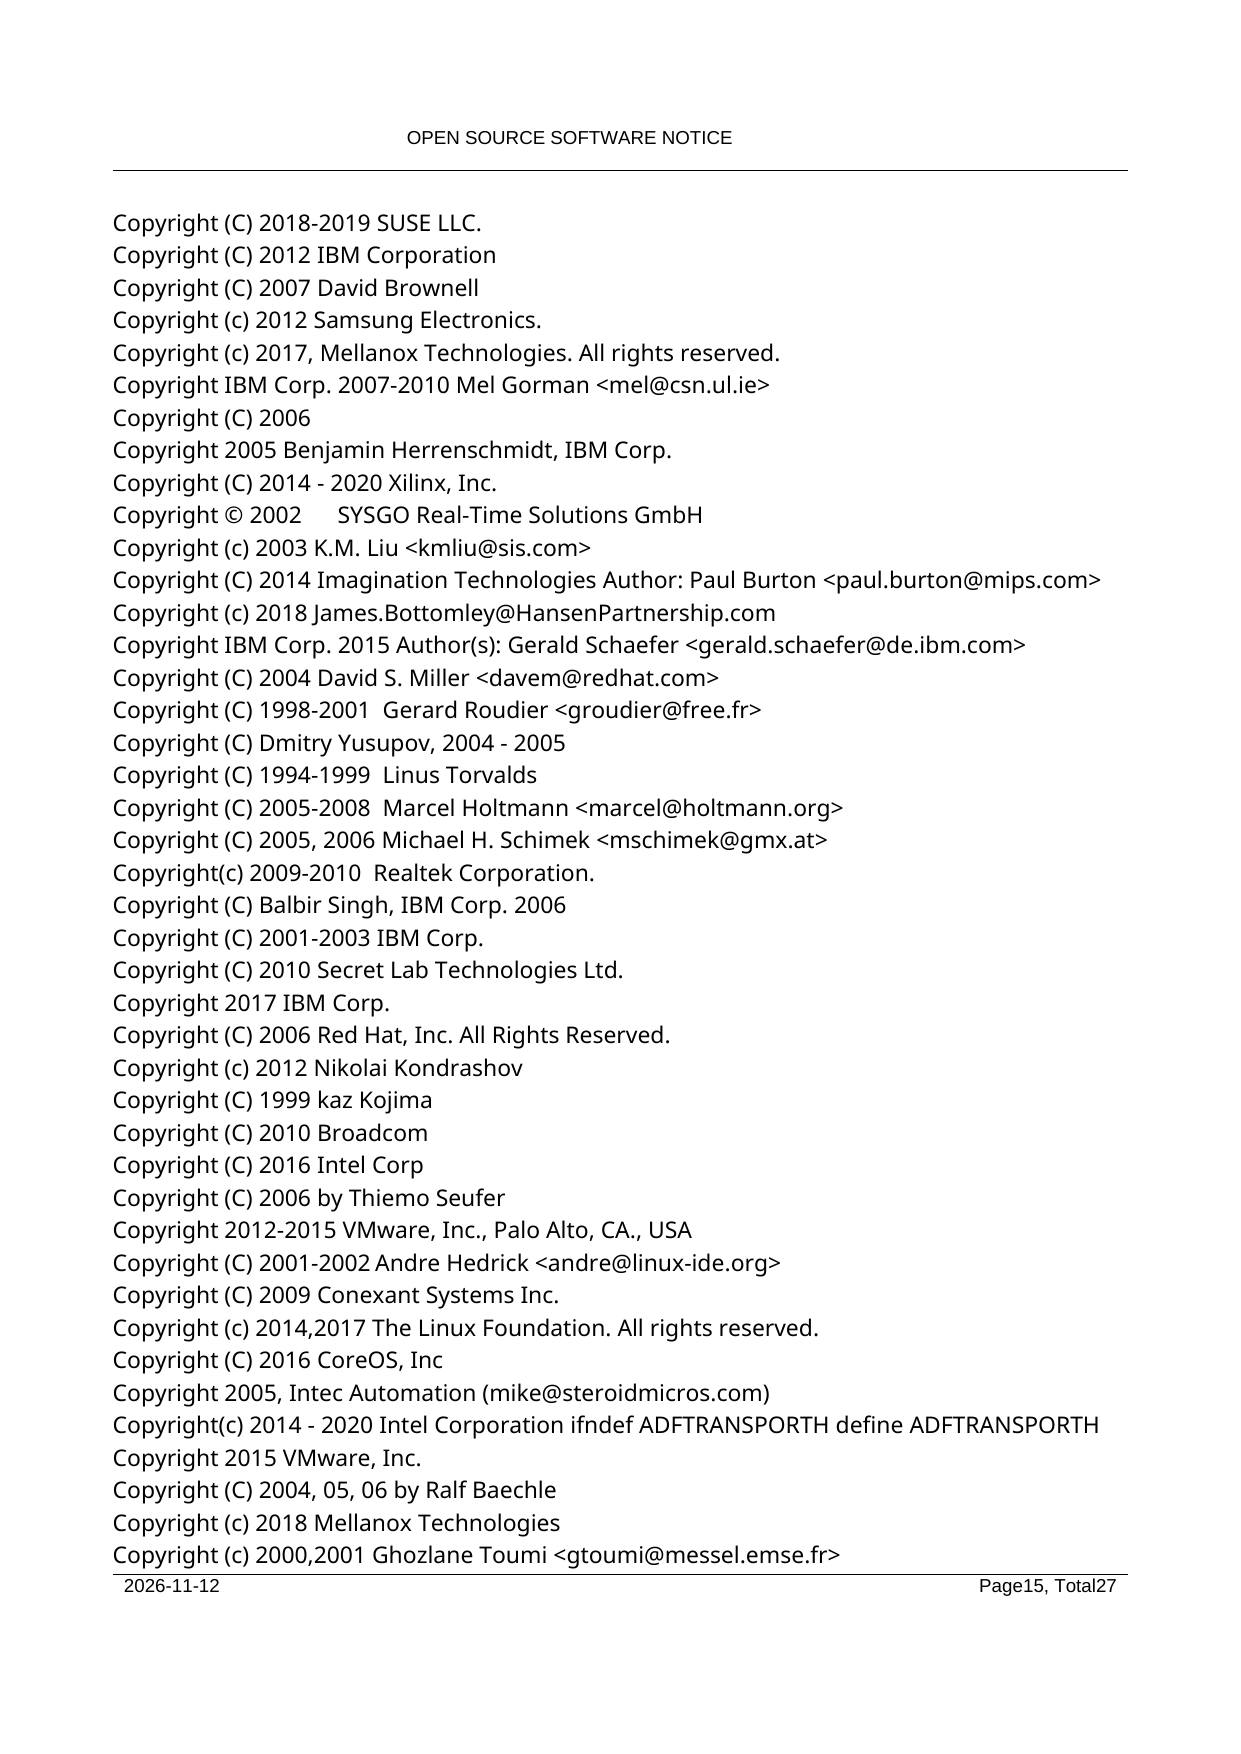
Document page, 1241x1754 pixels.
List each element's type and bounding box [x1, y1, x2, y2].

text [112, 206, 1128, 1571]
